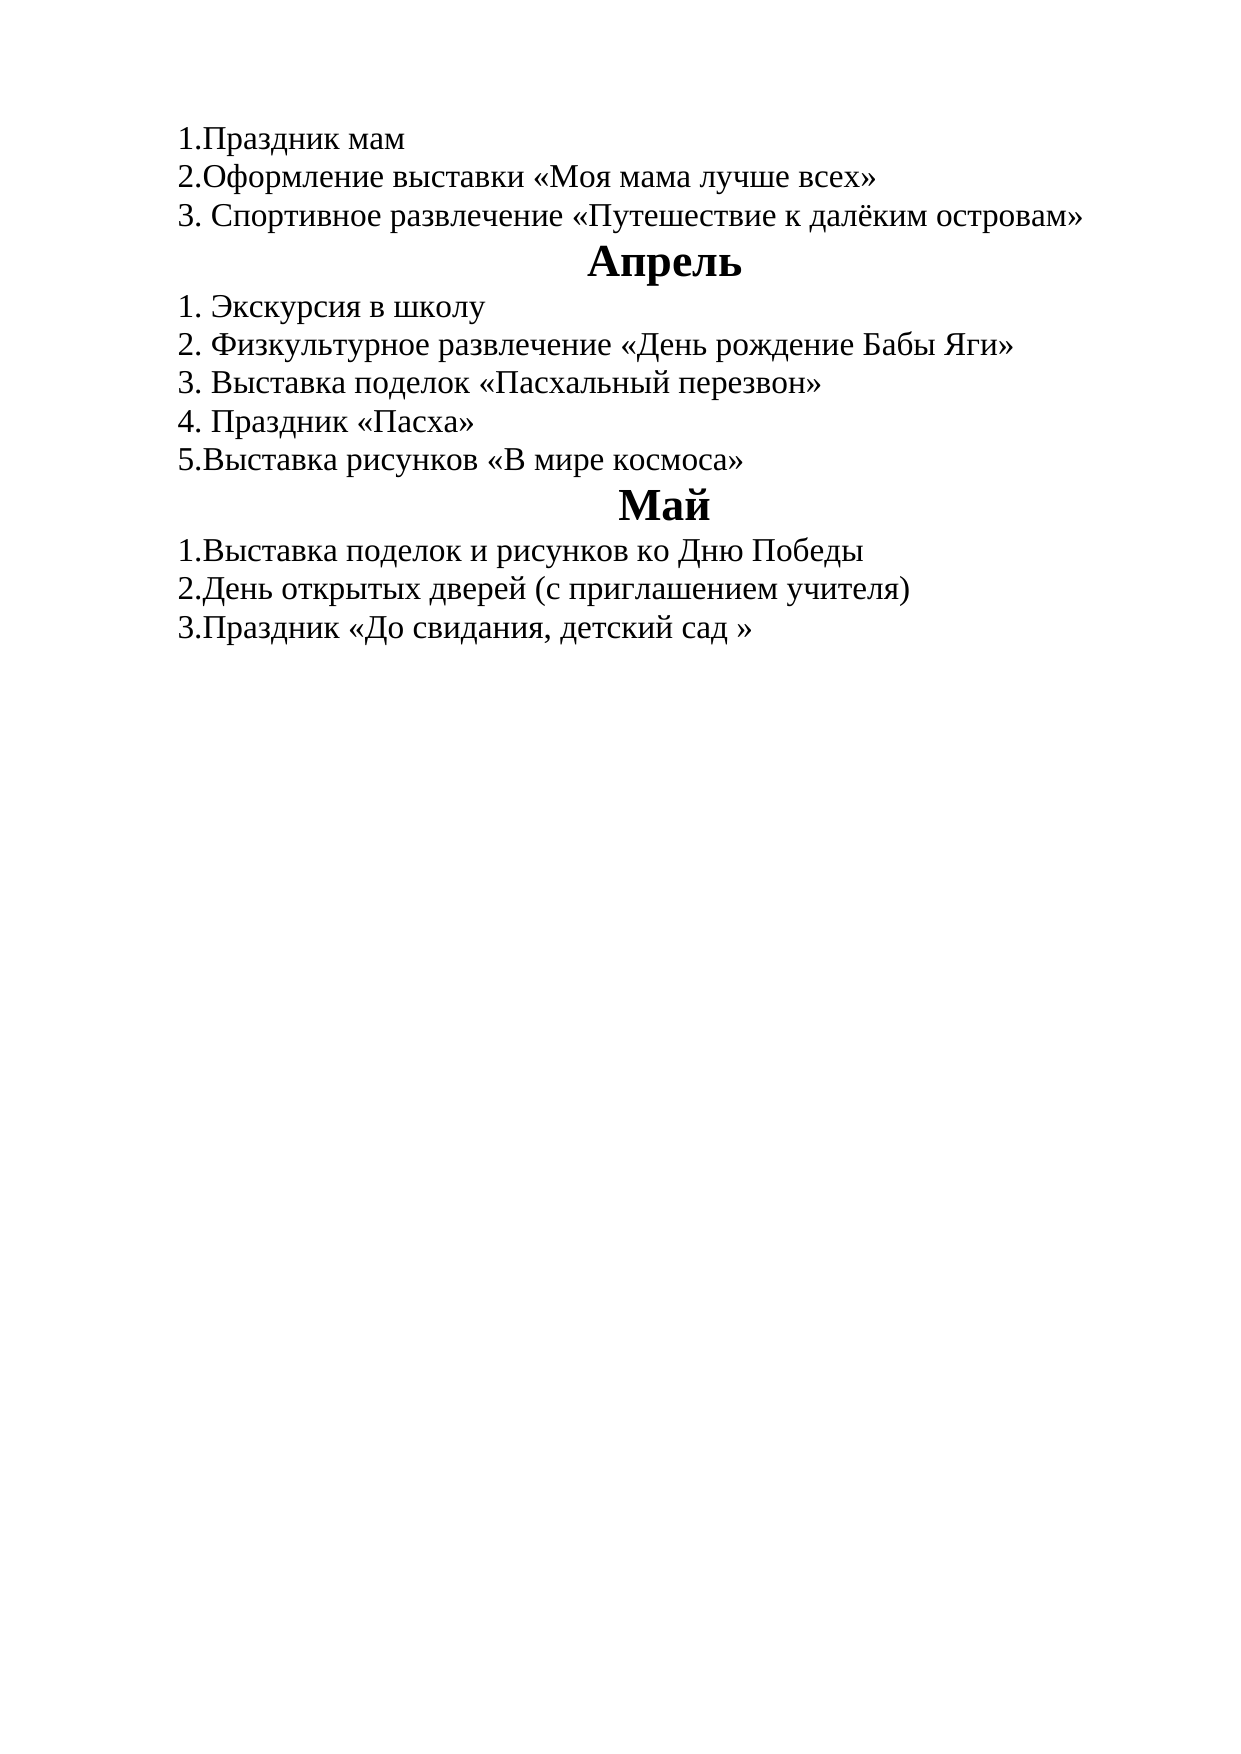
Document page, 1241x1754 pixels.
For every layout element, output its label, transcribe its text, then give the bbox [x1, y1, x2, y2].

text 1. Экскурсия в школу [177, 286, 1152, 324]
text 3. Спортивное развлечение «Путешествие к далёким островам» [177, 195, 1152, 233]
text 4. Праздник «Пасха» [177, 401, 1152, 439]
text 3.Праздник «До свидания, детский сад » [177, 607, 1152, 645]
text 1.Праздник мам [177, 118, 1152, 156]
text Май [177, 477, 1152, 530]
text 1.Выставка поделок и рисунков ко Дню Победы [177, 530, 1152, 568]
text 3. Выставка поделок «Пасхальный перезвон» [177, 362, 1152, 401]
text 2.День открытых дверей (с приглашением учителя) [177, 568, 1152, 607]
text Апрель [177, 233, 1152, 286]
text 5.Выставка рисунков «В мире космоса» [177, 439, 1152, 477]
text 2.Оформление выставки «Моя мама лучше всех» [177, 156, 1152, 195]
text 2. Физкультурное развлечение «День рождение Бабы Яги» [177, 324, 1152, 362]
